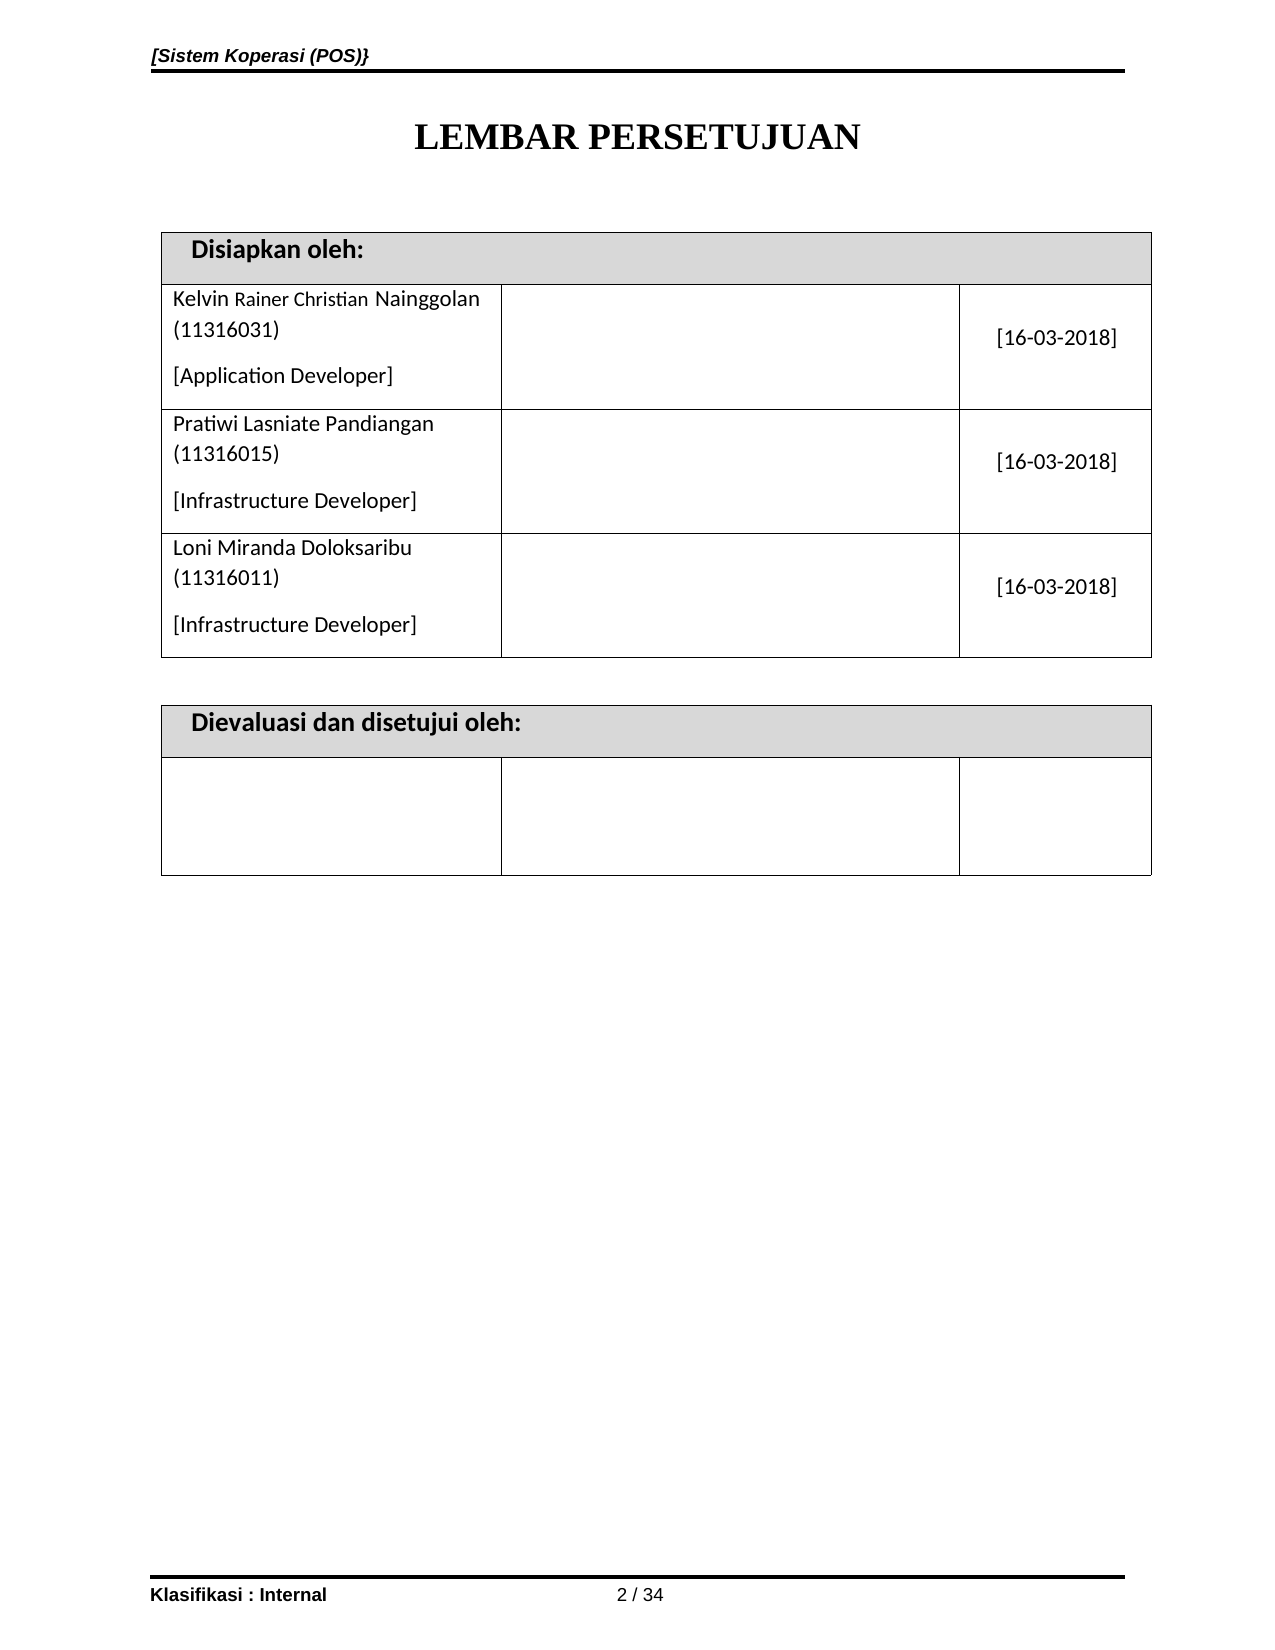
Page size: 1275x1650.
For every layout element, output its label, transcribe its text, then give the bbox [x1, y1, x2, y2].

table_cell [16-03-2018] [960, 534, 1151, 657]
table_header Dievaluasi dan disetujui oleh: [162, 706, 1151, 757]
table_cell Pratiwi Lasniate Pandiangan (11316015) [Infrastructure Developer] [162, 410, 501, 533]
table_cell Kelvin Rainer Christian Nainggolan (11316031) [Application Developer] [162, 285, 501, 408]
table_cell [502, 534, 959, 657]
table_cell Loni Miranda Doloksaribu (11316011) [Infrastructure Developer] [162, 534, 501, 657]
table_header Disiapkan oleh: [162, 233, 1151, 284]
table_cell [502, 285, 959, 408]
table_cell [16-03-2018] [960, 410, 1151, 533]
table_cell [960, 758, 1151, 875]
table_cell [16-03-2018] [960, 285, 1151, 408]
table_cell [162, 758, 501, 875]
table_cell [502, 410, 959, 533]
table_cell [502, 758, 959, 875]
title LEMBAR PERSETUJUAN [150, 114, 1125, 157]
